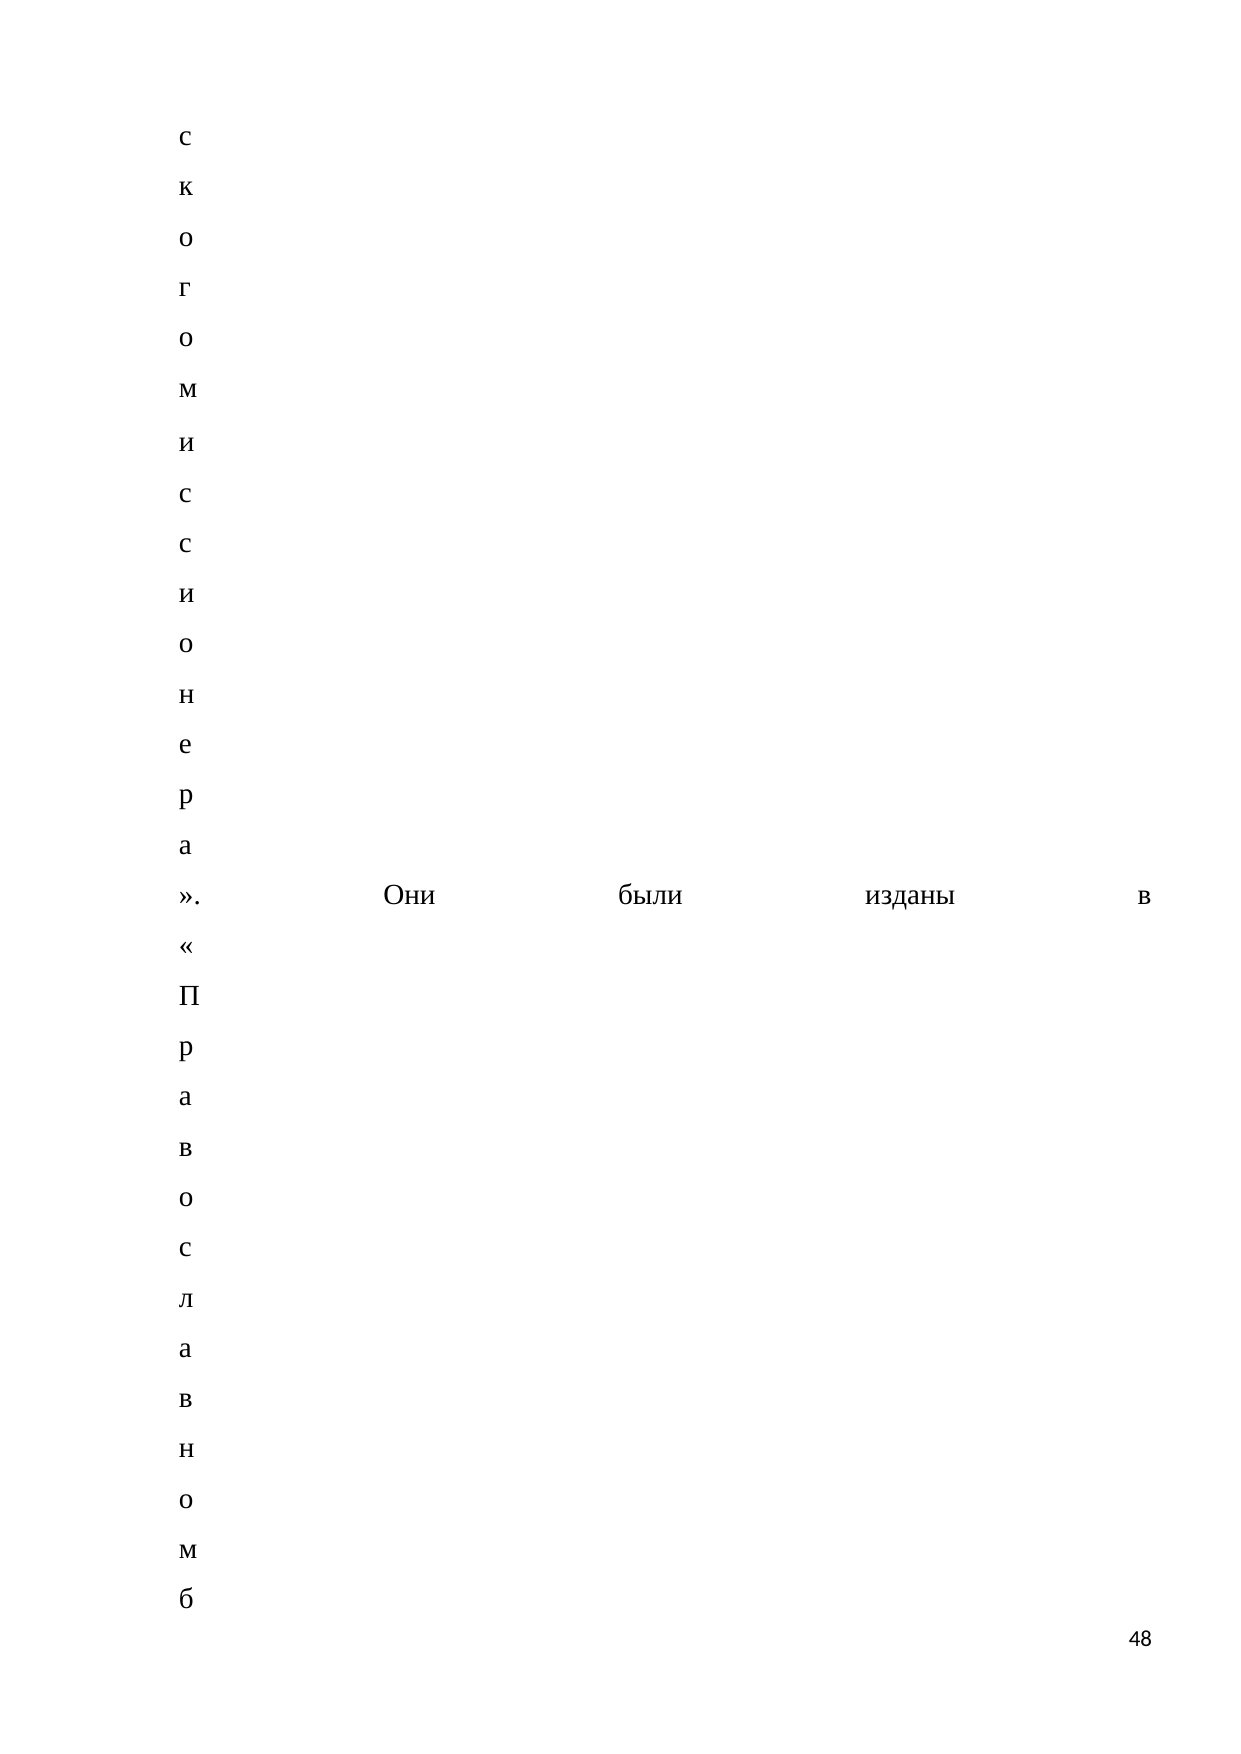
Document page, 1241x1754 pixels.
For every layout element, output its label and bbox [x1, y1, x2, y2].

text [179, 118, 1152, 1619]
